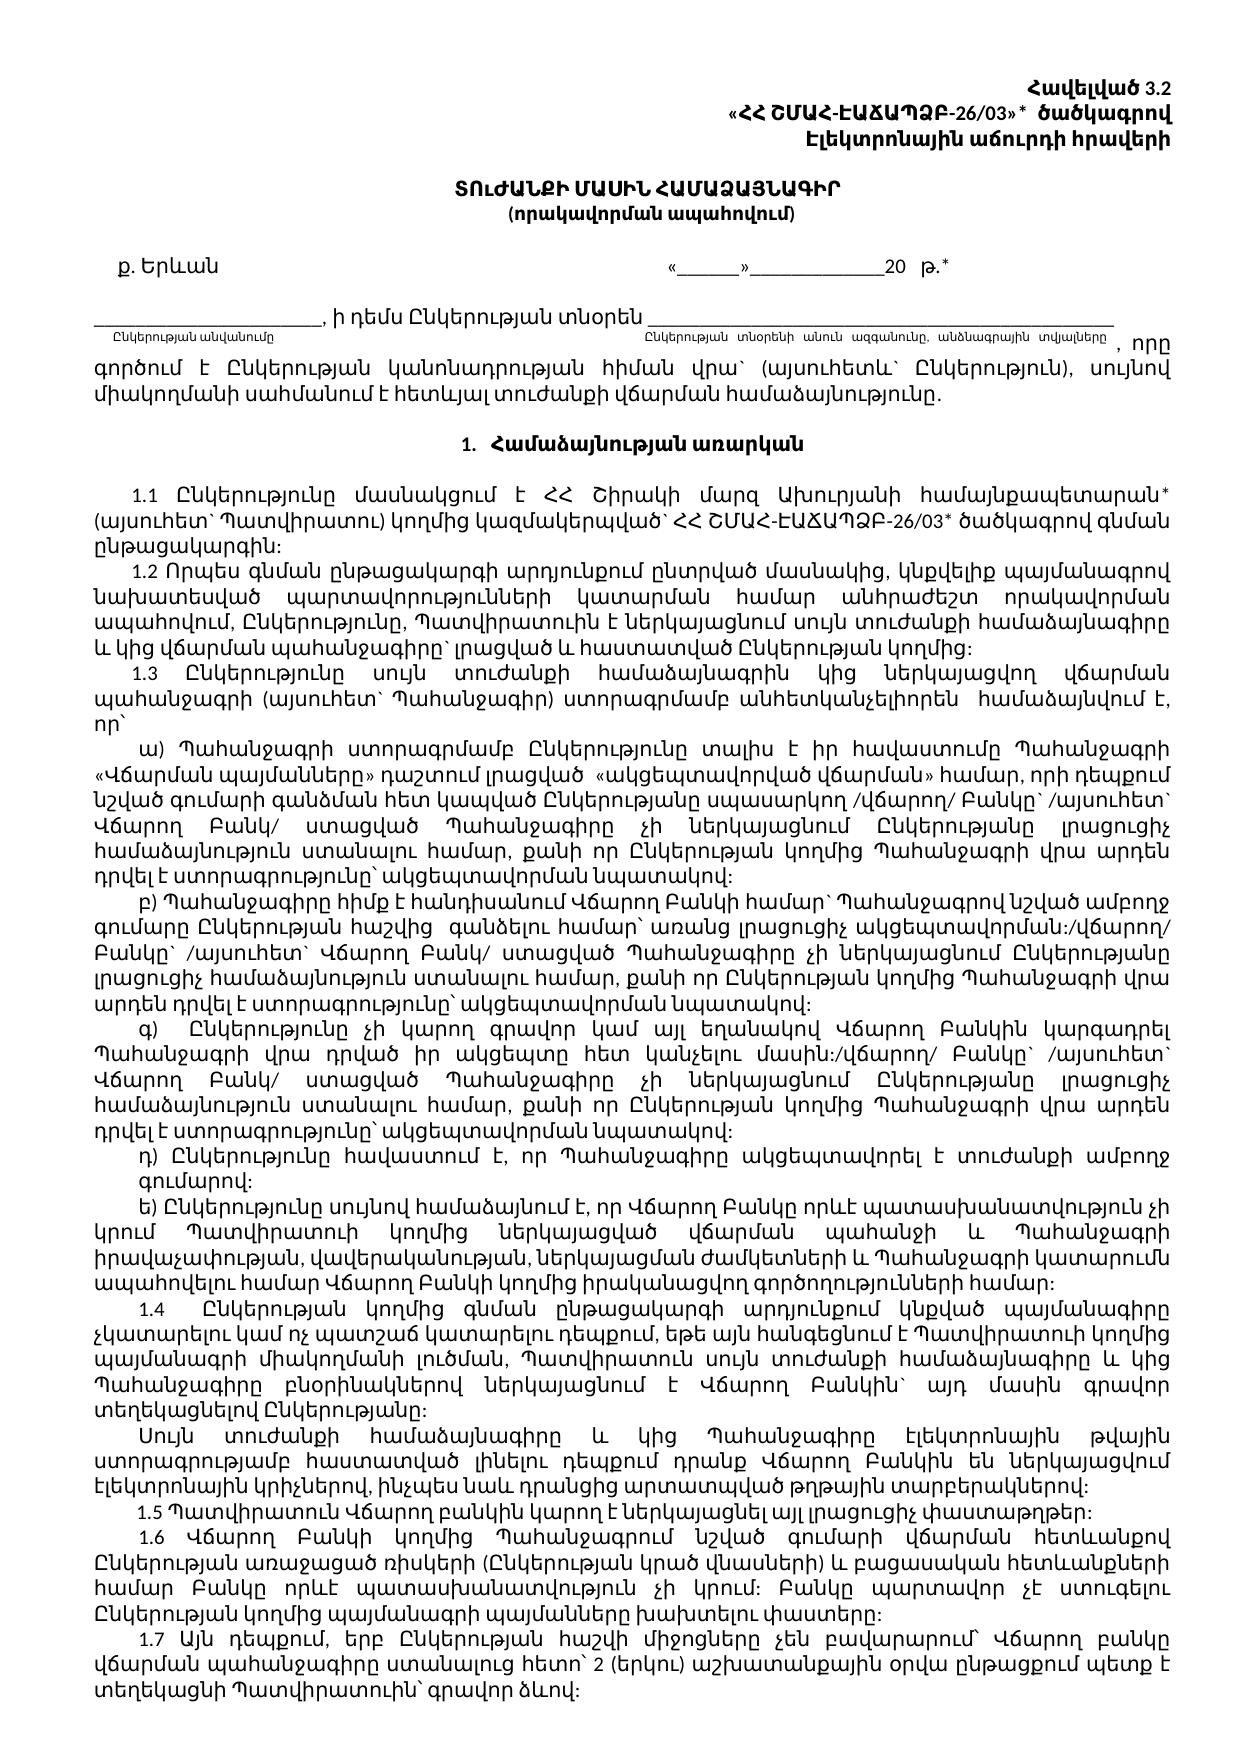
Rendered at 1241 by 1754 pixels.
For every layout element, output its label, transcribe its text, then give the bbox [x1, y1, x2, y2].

text ______________________, ի դեմս Ընկերության տնօրեն _____________________________________________ [94, 304, 1171, 330]
text Էլեկտրոնային աճուրդի հրավերի [94, 126, 1171, 151]
text ՏՈւԺԱՆՔԻ ՄԱՍԻՆ ՀԱՄԱՁԱՅՆԱԳԻՐ [94, 177, 1171, 202]
text 1.1 Ընկերությունը մասնակցում է ՀՀ Շիրակի մարզ Ախուրյանի համայնքապետարան* (այսուհետ` Պատվիրատու) կողմից կազմակերպված` ՀՀ ՇՄԱՀ-ԷԱՃԱՊՁԲ-26/03* ծածկագրով գնման ընթացակարգին: [94, 482, 1171, 559]
text 1.6 Վճարող Բանկի կողմից Պահանջագրում նշված գումարի վճարման հետևանքով Ընկերության առաջացած ռիսկերի (Ընկերության կրած վնասների) և բացասական հետևանքների համար Բանկը որևէ պատասխանատվություն չի կրում: Բանկը պարտավոր չէ ստուգելու Ընկերության կողմից պայմանագրի պայմանները խախտելու փաստերը: [94, 1524, 1171, 1626]
text 1.4 Ընկերության կողմից գնման ընթացակարգի արդյունքում կնքված պայմանագիրը չկատարելու կամ ոչ պատշաճ կատարելու դեպքում, եթե այն հանգեցնում է Պատվիրատուի կողմից պայմանագրի միակողմանի լուծման, Պատվիրատուն սույն տուժանքի համաձայնագիրը և կից Պահանջագիրը բնօրինակներով ներկայացնում է Վճարող Բանկին` այդ մասին գրավոր տեղեկացնելով Ընկերությանը: [94, 1296, 1171, 1423]
text ե) Ընկերությունը սույնով համաձայնում է, որ Վճարող Բանկը որևէ պատասխանատվություն չի կրում Պատվիրատուի կողմից ներկայացված վճարման պահանջի և Պահանջագրի իրավաչափության, վավերականության, ներկայացման ժամկետների և Պահանջագրի կատարումն ապահովելու համար Վճարող Բանկի կողմից իրականացվող գործողությունների համար: [94, 1194, 1171, 1296]
text բ) Պահանջագիրը հիմք է հանդիսանում Վճարող Բանկի համար` Պահանջագրով նշված ամբողջ գումարը Ընկերության հաշվից գանձելու համար՝ առանց լրացուցիչ ակցեպտավորման:/վճարող/ Բանկը` /այսուհետ` Վճարող Բանկ/ ստացված Պահանջագիրը չի ներկայացնում Ընկերությանը լրացուցիչ համաձայնություն ստանալու համար, քանի որ Ընկերության կողմից Պահանջագրի վրա արդեն դրվել է ստորագրությունը՝ ակցեպտավորման նպատակով: [94, 889, 1171, 1016]
text Սույն տուժանքի համաձայնագիրը և կից Պահանջագիրը էլեկտրոնային թվային ստորագրությամբ հաստատված լինելու դեպքում դրանք Վճարող Բանկին են ներկայացվում էլեկտրոնային կրիչներով, ինչպես նաև դրանցից արտատպված թղթային տարբերակներով: [94, 1423, 1171, 1499]
text «ՀՀ ՇՄԱՀ-ԷԱՃԱՊՁԲ-26/03»* ծածկագրով [94, 100, 1171, 126]
text ք. Երևան «______»_____________20 թ.* [94, 254, 1171, 279]
text 1.7 Այն դեպքում, երբ Ընկերության հաշվի միջոցները չեն բավարարում՝ Վճարող բանկը վճարման պահանջագիրը ստանալուց հետո՝ 2 (երկու) աշխատանքային օրվա ընթացքում պետք է տեղեկացնի Պատվիրատուին՝ գրավոր ձևով: [94, 1626, 1171, 1702]
text 1. Համաձայնության առարկան [94, 432, 1171, 457]
text Հավելված 3.2 [94, 75, 1171, 100]
text ա) Պահանջագրի ստորագրմամբ Ընկերությունը տալիս է իր հավաստումը Պահանջագրի «Վճարման պայմանները» դաշտում լրացված «ակցեպտավորված վճարման» համար, որի դեպքում նշված գումարի գանձման հետ կապված Ընկերությանը սպասարկող /վճարող/ Բանկը` /այսուհետ` Վճարող Բանկ/ ստացված Պահանջագիրը չի ներկայացնում Ընկերությանը լրացուցիչ համաձայնություն ստանալու համար, քանի որ Ընկերության կողմից Պահանջագրի վրա արդեն դրվել է ստորագրությունը՝ ակցեպտավորման նպատակով: [94, 737, 1171, 889]
text (որակավորման ապահովում) [94, 202, 1171, 225]
text գ) Ընկերությունը չի կարող գրավոր կամ այլ եղանակով Վճարող Բանկին կարգադրել Պահանջագրի վրա դրված իր ակցեպտը հետ կանչելու մասին:/վճարող/ Բանկը` /այսուհետ` Վճարող Բանկ/ ստացված Պահանջագիրը չի ներկայացնում Ընկերությանը լրացուցիչ համաձայնություն ստանալու համար, քանի որ Ընկերության կողմից Պահանջագրի վրա արդեն դրվել է ստորագրությունը՝ ակցեպտավորման նպատակով: [94, 1016, 1171, 1143]
text 1.5 Պատվիրատուն Վճարող բանկին կարող է ներկայացնել այլ լրացուցիչ փաստաթղթեր: [94, 1499, 1171, 1524]
text 1.2 Որպես գնման ընթացակարգի արդյունքում ընտրված մասնակից, կնքվելիք պայմանագրով նախատեսված պարտավորությունների կատարման համար անհրաժեշտ որակավորման ապահովում, Ընկերությունը, Պատվիրատուին է ներկայացնում սույն տուժանքի համաձայնագիրը և կից վճարման պահանջագիրը` լրացված և հաստատված Ընկերության կողմից: [94, 559, 1171, 660]
text Ընկերության անվանումը Ընկերության տնօրենի անուն ազգանունը, անձնագրային տվյալները , որը գործում է Ընկերության կանոնադրության հիման վրա` (այսուհետև` Ընկերություն), սույնով միակողմանի սահմանում է հետևյալ տուժանքի վճարման համաձայնությունը. [94, 330, 1171, 406]
text դ) Ընկերությունը հավաստում է, որ Պահանջագիրը ակցեպտավորել է տուժանքի ամբողջ գումարով: [138, 1143, 1171, 1194]
text 1.3 Ընկերությունը սույն տուժանքի համաձայնագրին կից ներկայացվող վճարման պահանջագրի (այսուհետ` Պահանջագիր) ստորագրմամբ անհետկանչելիորեն համաձայնվում է, որ՝ [94, 660, 1171, 737]
